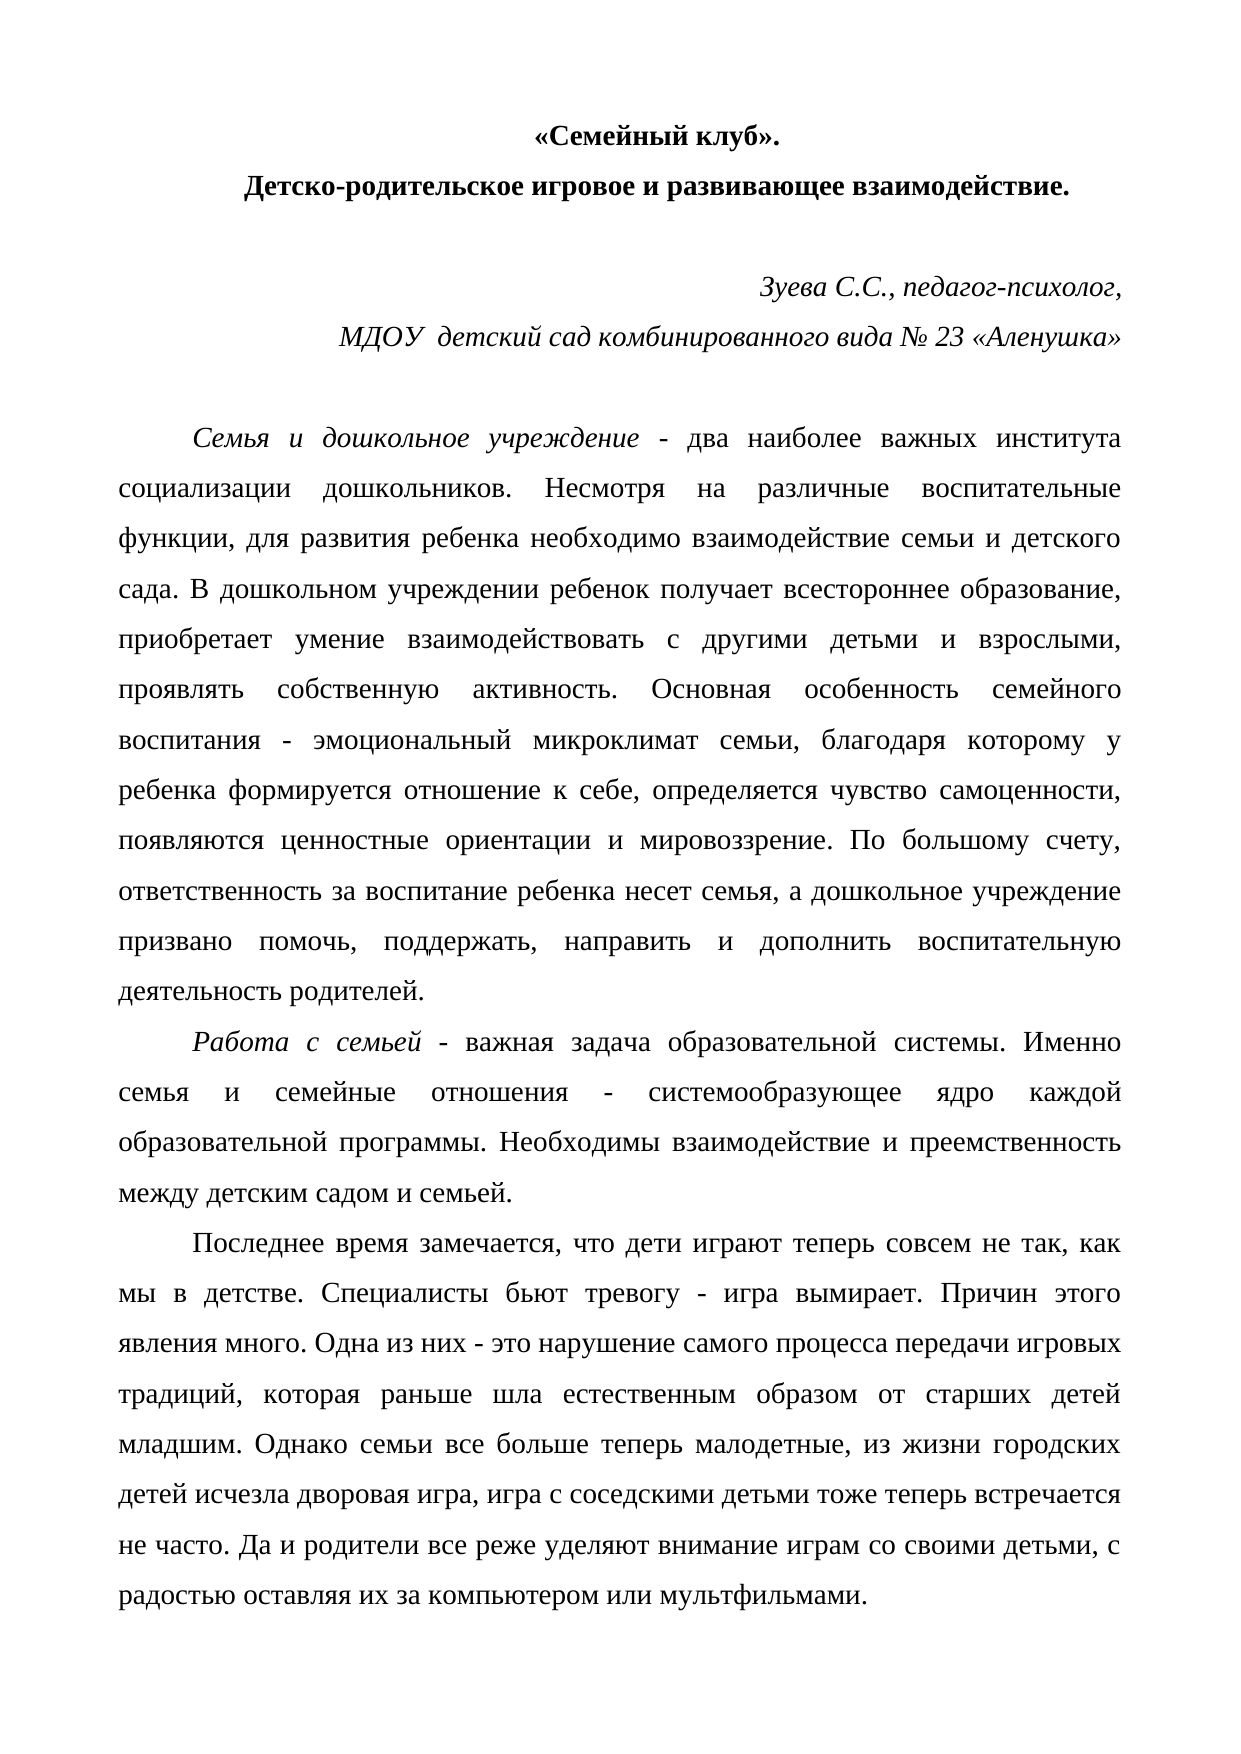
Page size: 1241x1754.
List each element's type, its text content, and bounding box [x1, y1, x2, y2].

text «Семейный клуб». [118, 118, 1122, 152]
text МДОУ детский сад комбинированного вида № 23 «Аленушка» [118, 319, 1122, 353]
text Семья и дошкольное учреждение - два наиболее важных института социализации дошкольников. Несмотря на различные воспитательные функции, для развития ребенка необходимо взаимодействие семьи и детского сада. В дошкольном учреждении ребенок получает всестороннее образование, приобретает умение взаимодействовать с другими детьми и взрослыми, проявлять собственную активность. Основная особенность семейного воспитания - эмоциональный микроклимат семьи, благодаря которому у ребенка формируется отношение к себе, определяется чувство самоценности, появляются ценностные ориентации и мировоззрение. По большому счету, ответственность за воспитание ребенка несет семья, а дошкольное учреждение призвано помочь, поддержать, направить и дополнить воспитательную деятельность родителей. [118, 420, 1122, 1007]
text Зуева С.С., педагог-психолог, [118, 269, 1122, 303]
text Работа с семьей - важная задача образовательной системы. Именно семья и семейные отношения - системообразующее ядро каждой образовательной программы. Необходимы взаимодействие и преемственность между детским садом и семьей. [118, 1024, 1122, 1208]
text Детско-родительское игровое и развивающее взаимодействие. [118, 168, 1122, 202]
text Последнее время замечается, что дети играют теперь совсем не так, как мы в детстве. Специалисты бьют тревогу - игра вымирает. Причин этого явления много. Одна из них - это нарушение самого процесса передачи игровых традиций, которая раньше шла естественным образом от старших детей младшим. Однако семьи все больше теперь малодетные, из жизни городских детей исчезла дворовая игра, игра с соседскими детьми тоже теперь встречается не часто. Да и родители все реже уделяют внимание играм со своими детьми, с радостью оставляя их за компьютером или мультфильмами. [118, 1225, 1122, 1611]
